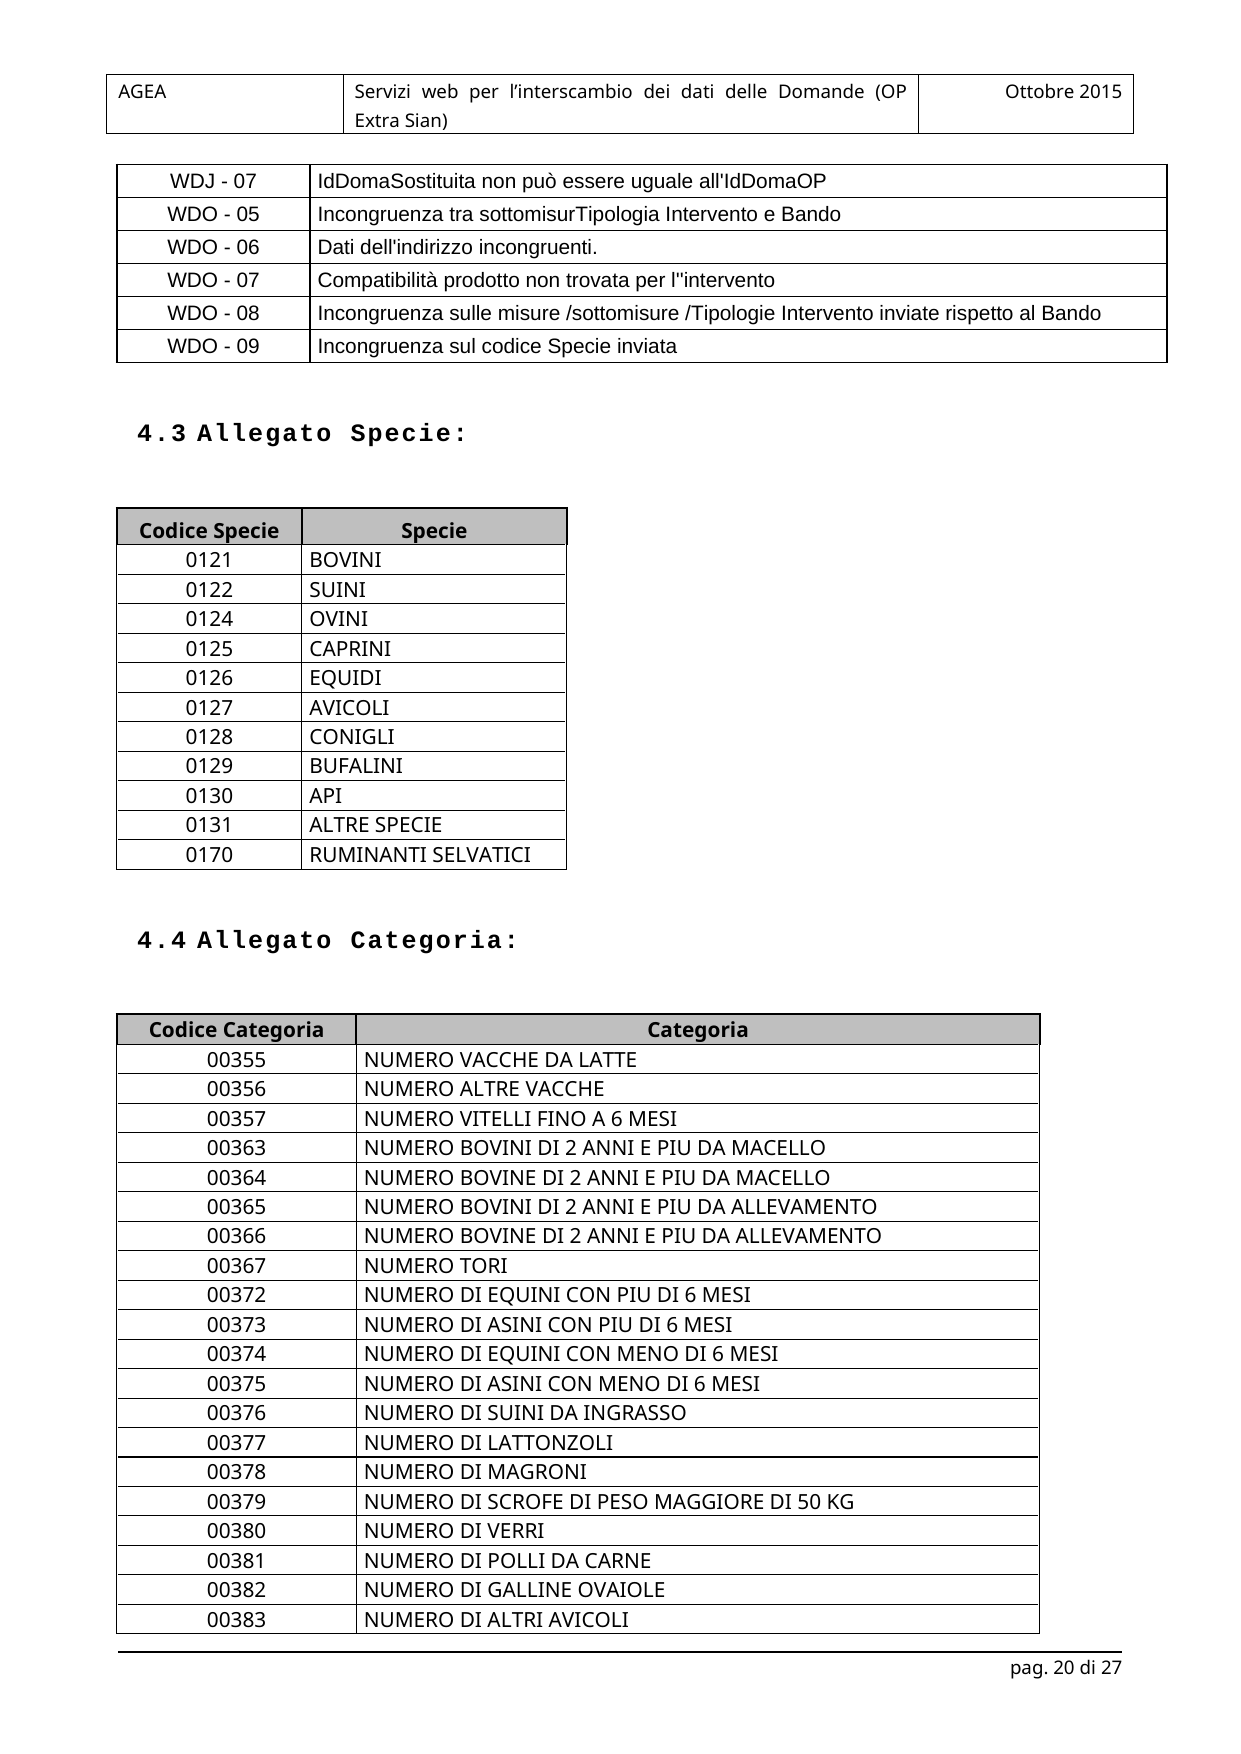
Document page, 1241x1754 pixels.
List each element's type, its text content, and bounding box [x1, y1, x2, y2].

table_cell NUMERO BOVINE DI 2 ANNI E PIU DA MACELLO [357, 1162, 1039, 1191]
table_cell 00378 [117, 1456, 356, 1486]
table_cell AVICOLI [302, 692, 566, 721]
table_cell 00357 [117, 1103, 356, 1132]
table_cell ALTRE SPECIE [302, 810, 566, 839]
table_cell BOVINI [302, 544, 566, 574]
table_cell 00364 [117, 1162, 356, 1191]
table_cell 00365 [117, 1191, 356, 1221]
table_cell WDJ - 07 [118, 165, 309, 197]
table_cell Incongruenza sulle misure /sottomisure /Tipologie Intervento inviate rispetto al Bando [311, 297, 1166, 329]
table_cell 00355 [117, 1045, 356, 1073]
table_cell NUMERO BOVINI DI 2 ANNI E PIU DA ALLEVAMENTO [357, 1191, 1039, 1221]
table_cell 0125 [117, 633, 301, 662]
table_cell 0127 [117, 692, 301, 721]
table_cell 00374 [117, 1339, 356, 1368]
table_cell WDO - 09 [118, 330, 309, 362]
table_cell 0124 [117, 603, 301, 633]
table_cell NUMERO DI EQUINI CON PIU DI 6 MESI [357, 1280, 1039, 1309]
table_cell NUMERO ALTRE VACCHE [357, 1073, 1039, 1103]
table_cell 0131 [117, 810, 301, 839]
table_cell CONIGLI [302, 721, 566, 751]
table_cell NUMERO DI VERRI [357, 1515, 1039, 1545]
table_header Codice Categoria [118, 1015, 355, 1044]
table_header Codice Specie [118, 509, 301, 544]
table_cell WDO - 05 [118, 198, 309, 230]
table_cell 00367 [117, 1250, 356, 1279]
table_cell 0170 [117, 839, 301, 868]
table_cell EQUIDI [302, 662, 566, 692]
table_cell NUMERO DI POLLI DA CARNE [357, 1545, 1039, 1574]
table_cell 00363 [117, 1132, 356, 1162]
table_cell RUMINANTI SELVATICI [302, 839, 566, 868]
table_cell 00382 [117, 1574, 356, 1604]
table_cell 00376 [117, 1398, 356, 1427]
table_cell Dati dell'indirizzo incongruenti. [311, 231, 1166, 263]
table_cell WDO - 06 [118, 231, 309, 263]
table_cell SUINI [302, 574, 566, 603]
table_cell API [302, 780, 566, 809]
table_cell 00373 [117, 1309, 356, 1338]
table_cell 0129 [117, 751, 301, 780]
table_cell 00380 [117, 1515, 356, 1545]
table_cell 00377 [117, 1427, 356, 1456]
table_cell 00372 [117, 1280, 356, 1309]
table_cell Compatibilità prodotto non trovata per l''intervento [311, 264, 1166, 296]
table_cell NUMERO DI GALLINE OVAIOLE [357, 1574, 1039, 1604]
table_cell 00379 [117, 1486, 356, 1515]
table_cell 0122 [117, 574, 301, 603]
table_cell WDO - 08 [118, 297, 309, 329]
table_cell NUMERO DI ALTRI AVICOLI [357, 1604, 1039, 1633]
table_cell NUMERO DI SCROFE DI PESO MAGGIORE DI 50 KG [357, 1486, 1039, 1515]
table_cell NUMERO DI MAGRONI [357, 1456, 1039, 1486]
table_cell 0121 [117, 545, 301, 574]
table_cell 0130 [117, 780, 301, 809]
table_cell Incongruenza sul codice Specie inviata [311, 330, 1166, 362]
table_cell 0128 [117, 721, 301, 751]
table_cell NUMERO BOVINI DI 2 ANNI E PIU DA MACELLO [357, 1132, 1039, 1162]
table_cell Incongruenza tra sottomisurTipologia Intervento e Bando [311, 198, 1166, 230]
table_cell NUMERO DI LATTONZOLI [357, 1427, 1039, 1456]
table_cell 00381 [117, 1545, 356, 1574]
table_cell NUMERO DI EQUINI CON MENO DI 6 MESI [357, 1339, 1039, 1368]
table_cell 00383 [117, 1604, 356, 1633]
table_cell NUMERO VACCHE DA LATTE [357, 1044, 1039, 1073]
table_cell 0126 [117, 662, 301, 692]
table_cell NUMERO BOVINE DI 2 ANNI E PIU DA ALLEVAMENTO [357, 1221, 1039, 1250]
table_cell NUMERO DI ASINI CON PIU DI 6 MESI [357, 1309, 1039, 1338]
table_cell 00356 [117, 1073, 356, 1103]
table_cell WDO - 07 [118, 264, 309, 296]
table_cell BUFALINI [302, 751, 566, 780]
table_cell 00375 [117, 1368, 356, 1397]
subtitle Allegato Categoria: [137, 927, 1122, 956]
table_cell CAPRINI [302, 633, 566, 662]
table_cell OVINI [302, 603, 566, 633]
table_header Specie [303, 509, 566, 544]
subtitle Allegato Specie: [137, 421, 1122, 449]
table_cell NUMERO DI ASINI CON MENO DI 6 MESI [357, 1368, 1039, 1397]
table_cell NUMERO TORI [357, 1250, 1039, 1279]
table_cell NUMERO DI SUINI DA INGRASSO [357, 1398, 1039, 1427]
table_cell IdDomaSostituita non può essere uguale all'IdDomaOP [311, 165, 1166, 197]
table_cell NUMERO VITELLI FINO A 6 MESI [357, 1103, 1039, 1132]
table_cell 00366 [117, 1221, 356, 1250]
table_header Categoria [357, 1015, 1039, 1044]
